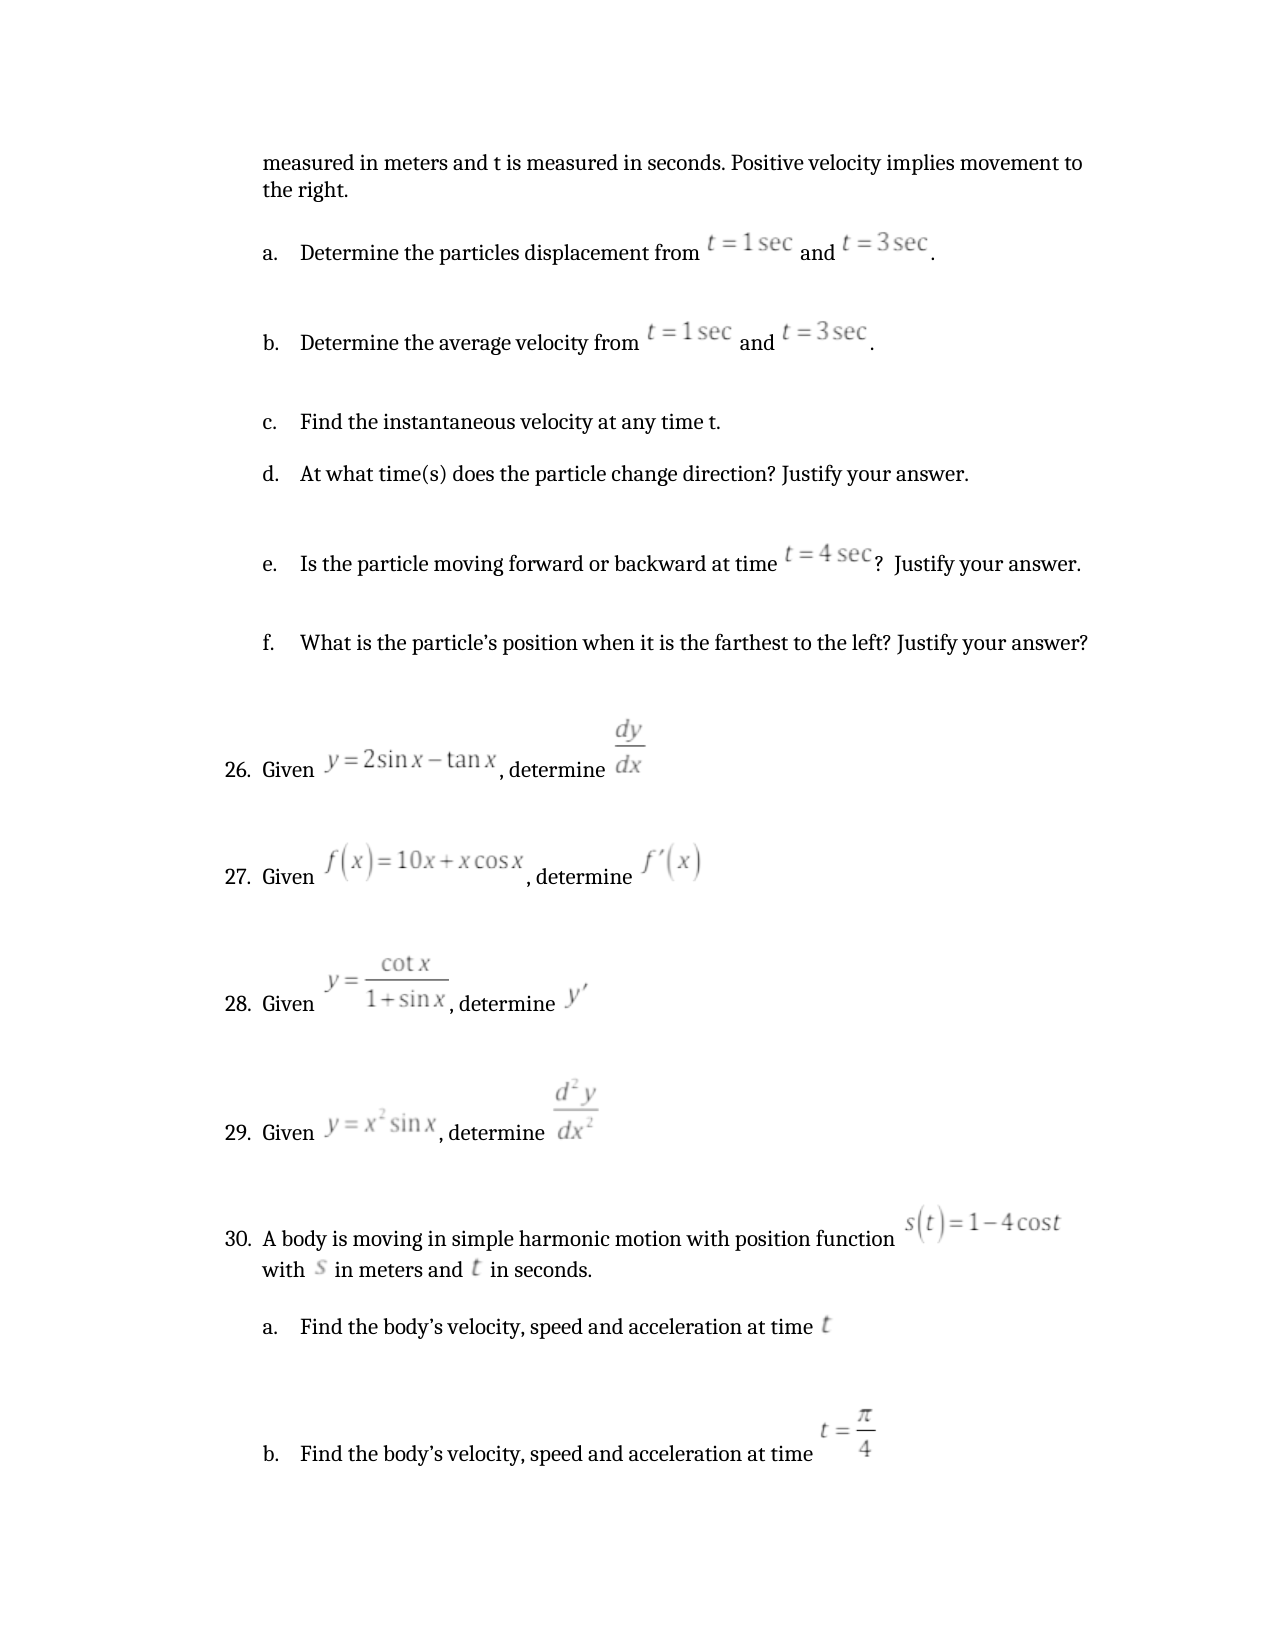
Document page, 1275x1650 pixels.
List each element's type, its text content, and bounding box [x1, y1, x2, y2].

list A body is moving in simple harmonic motion with position function with in meters and in seconds. [225, 1199, 1106, 1283]
list Given , determine [225, 709, 1106, 783]
list Determine the average velocity from and . [262, 319, 1106, 356]
list Is the particle moving forward or backward at time ? Justify your answer. [262, 540, 1106, 577]
list What is the particle’s position when it is the farthest to the left? Justify your answer? [262, 630, 1106, 656]
list Given , determine [225, 836, 1106, 890]
list Given , determine [225, 942, 1106, 1017]
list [225, 150, 1106, 203]
list Find the body’s velocity, speed and acceleration at time [262, 1393, 1106, 1468]
list Find the instantaneous velocity at any time t. [262, 408, 1106, 435]
list Determine the particles displacement from and . [262, 229, 1106, 266]
list At what time(s) does the particle change direction? Justify your answer. [262, 461, 1106, 487]
list Find the body’s velocity, speed and acceleration at time [262, 1310, 1106, 1340]
list Given , determine [225, 1070, 1106, 1146]
